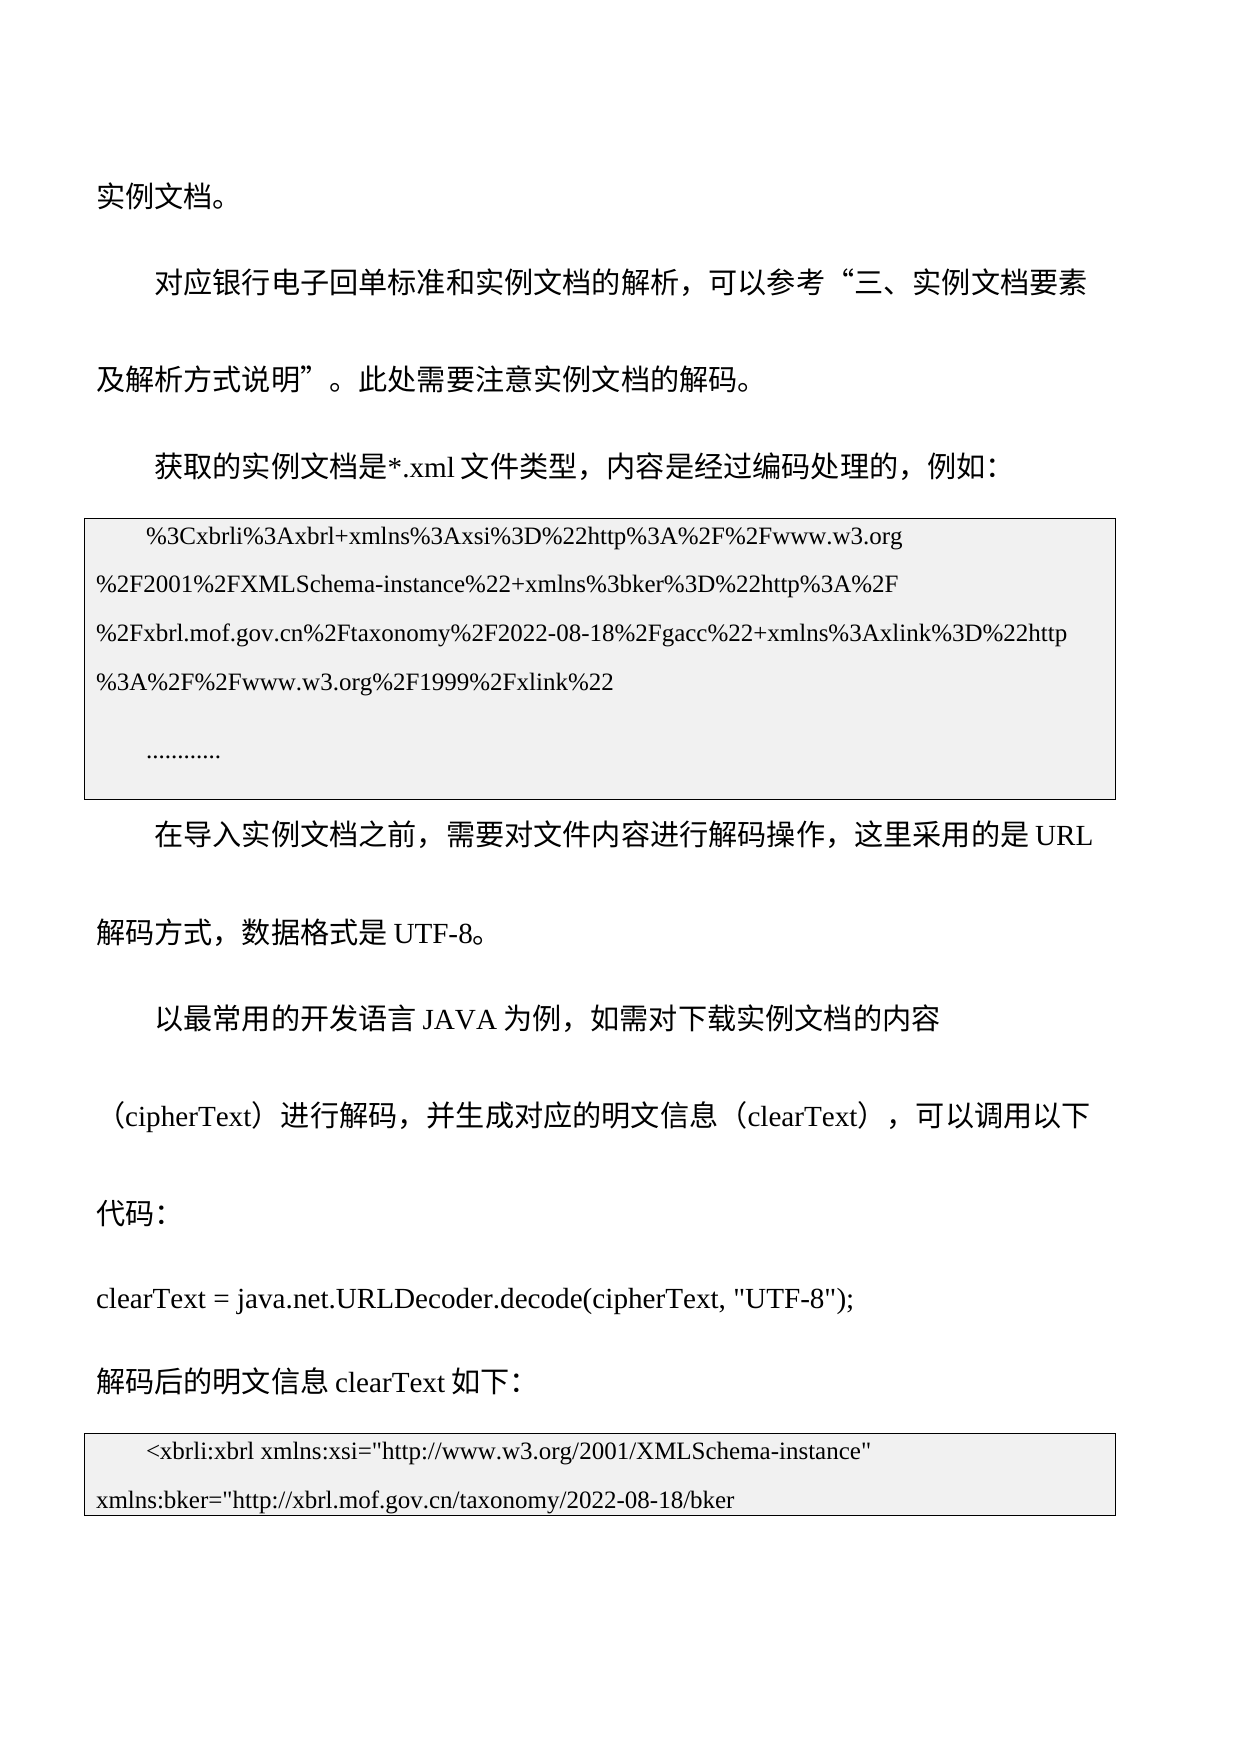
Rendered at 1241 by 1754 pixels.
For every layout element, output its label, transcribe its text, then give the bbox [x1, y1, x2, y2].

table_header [85, 1434, 1115, 1515]
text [96, 162, 1104, 227]
text 对应银行电子回单标准和实例文档的解析，可以参考“三、实例文档要素及解析方式说明”。此处需要注意实例文档的解码。 [96, 248, 1104, 411]
text 在导入实例文档之前，需要对文件内容进行解码操作，这里采用的是URL解码方式，数据格式是UTF-8。 [96, 800, 1104, 963]
text 获取的实例文档是*.xml文件类型，内容是经过编码处理的，例如： [96, 432, 1104, 497]
text 解码后的明文信息clearText如下： [96, 1347, 1104, 1412]
table_header %3Cxbrli%3Axbrl+xmlns%3Axsi%3D%22http%3A%2F%2Fwww.w3.org%2F2001%2FXMLSchema-instance%22+xmlns%3bker%3D%22http%3A%2F%2Fxbrl.mof.gov.cn%2Ftaxonomy%2F2022-08-18%2Fgacc%22+xmlns%3Axlink%3D%22http%3A%2F%2Fwww.w3.org%2F1999%2Fxlink%22 ............ [85, 519, 1115, 799]
text clearText = java.net.URLDecoder.decode(cipherText, "UTF-8"); [96, 1265, 1104, 1330]
text 以最常用的开发语言JAVA为例，如需对下载实例文档的内容（cipherText）进行解码，并生成对应的明文信息（clearText），可以调用以下代码： [96, 984, 1104, 1244]
